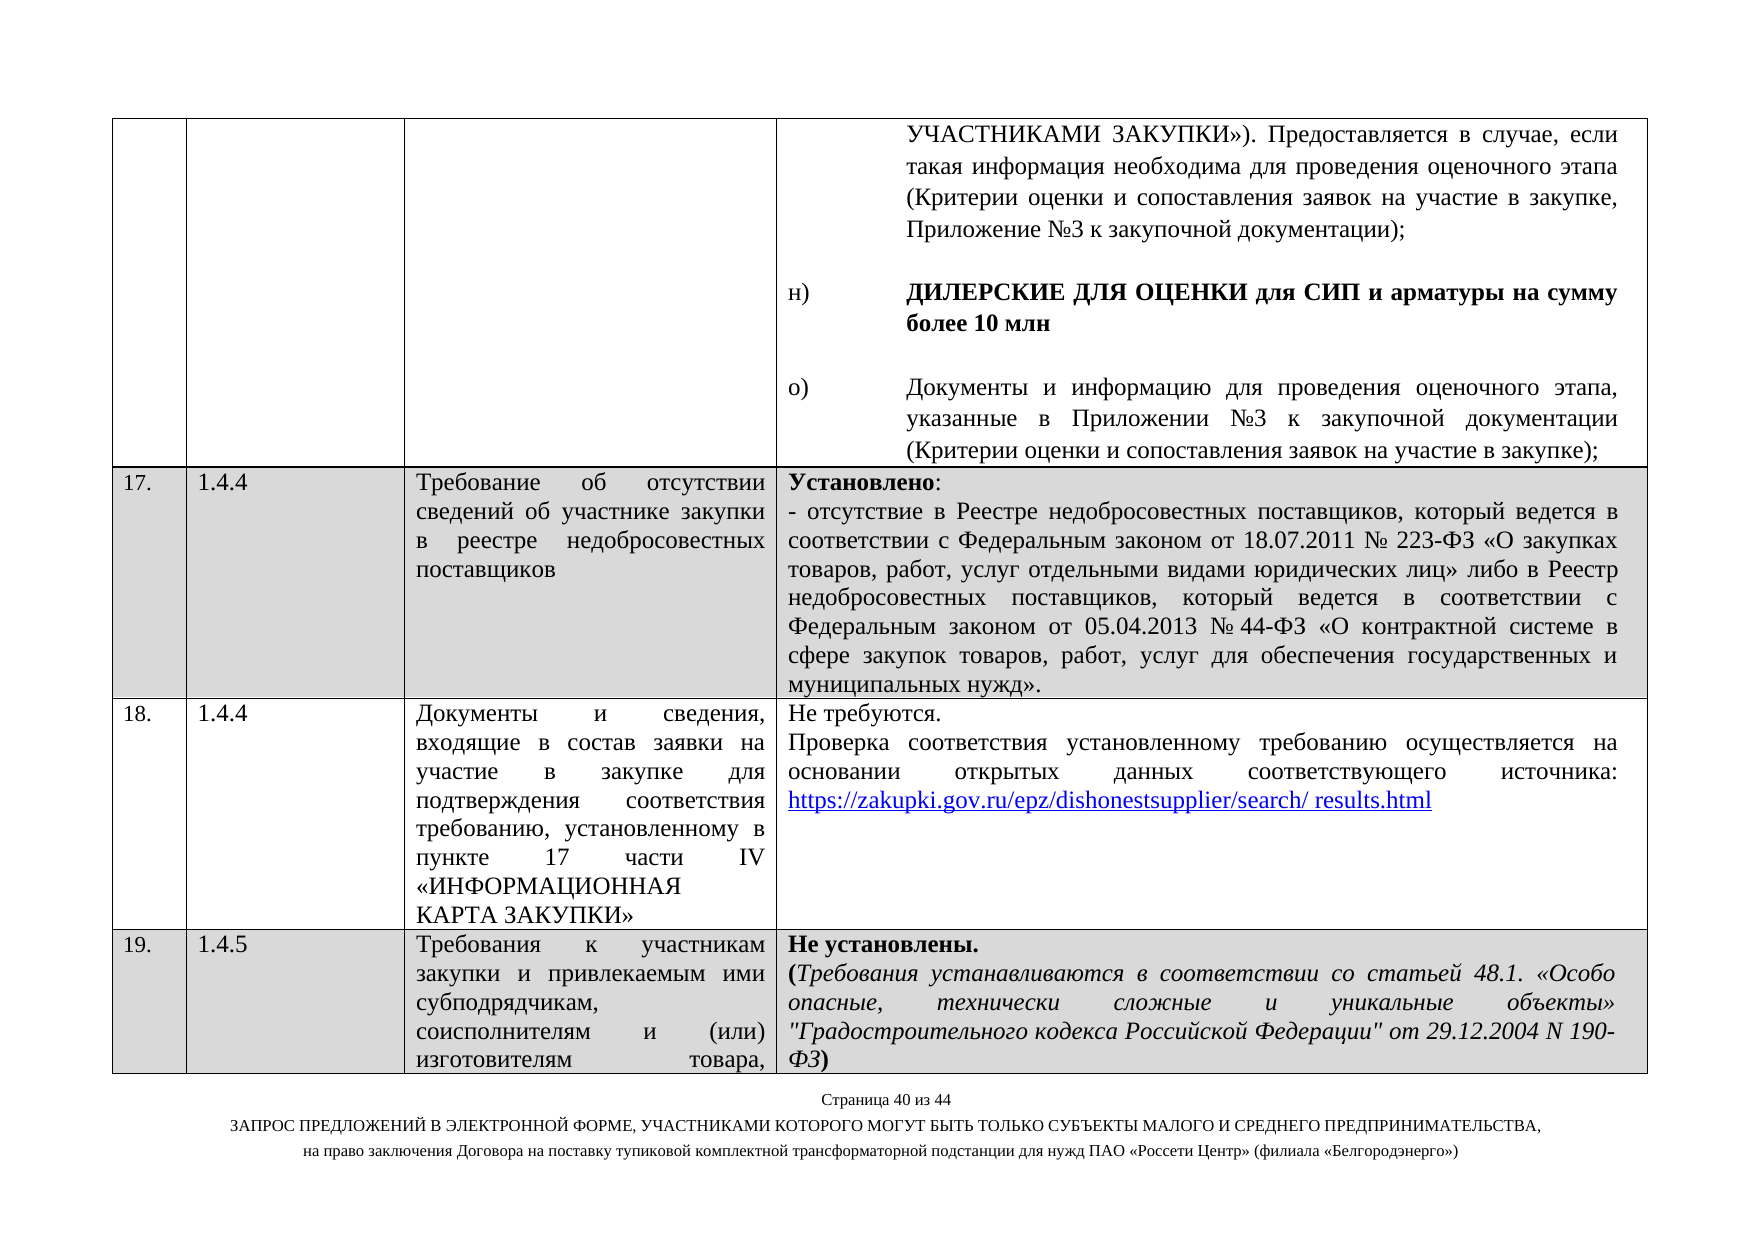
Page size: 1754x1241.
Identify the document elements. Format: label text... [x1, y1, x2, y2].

table_cell Требование об отсутствии сведений об участнике закупки в реестре недобросовестных поставщиков [405, 468, 776, 697]
table_cell Установлено: - отсутствие в Реестре недобросовестных поставщиков, который ведется в соответствии с Федеральным законом от 18.07.2011 № 223-ФЗ «О закупках товаров, работ, услуг отдельными видами юридических лиц» либо в Реестр недобросовестных поставщиков, который ведется в соответствии с Федеральным законом от 05.04.2013 № 44-ФЗ «О контрактной системе в сфере закупок товаров, работ, услуг для обеспечения государственных и муниципальных нужд». [777, 468, 1647, 697]
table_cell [777, 119, 1647, 466]
table_cell [113, 699, 186, 928]
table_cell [405, 930, 776, 1073]
table_cell 1.4.4 [187, 468, 404, 697]
table_cell [113, 930, 186, 1073]
table_cell 1.4.5 [187, 930, 404, 1073]
table_cell 1.4.4 [187, 699, 404, 928]
table_cell Не требуются. Проверка соответствия установленному требованию осуществляется на основании открытых данных соответствующего источника: https://zakupki.gov.ru/epz/dishonestsupplier/search/ results.html [777, 699, 1647, 928]
table_cell [113, 468, 186, 697]
table_cell [113, 119, 186, 466]
table_cell Документы и сведения, входящие в состав заявки на участие в закупке для подтверждения соответствия требованию, установленному в пункте 17 части IV «ИНФОРМАЦИОННАЯ КАРТА ЗАКУПКИ» [405, 699, 776, 928]
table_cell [187, 119, 404, 466]
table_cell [777, 930, 1647, 1073]
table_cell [405, 119, 776, 466]
